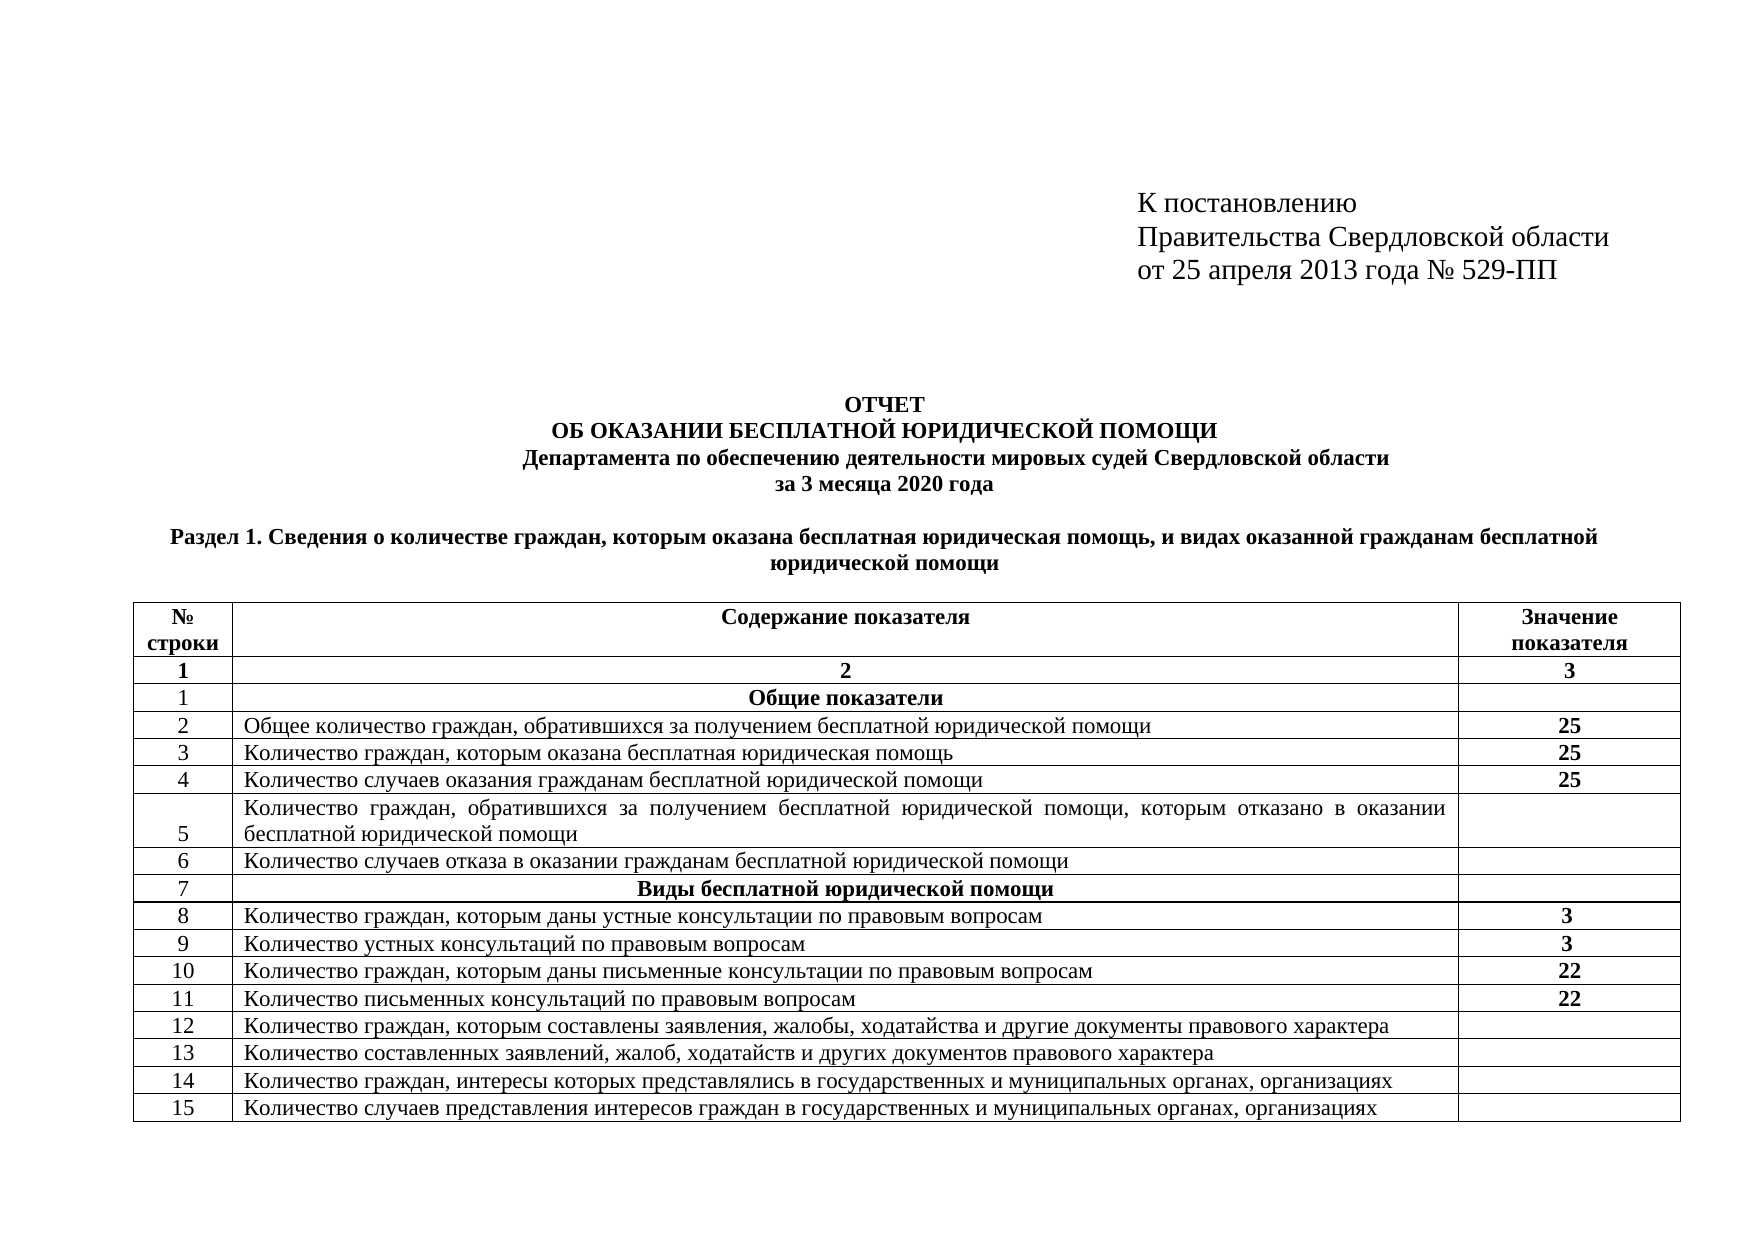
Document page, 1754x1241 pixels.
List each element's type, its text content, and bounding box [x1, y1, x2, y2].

table_cell 25 [1459, 739, 1680, 765]
table_cell 3 [1459, 930, 1680, 956]
text Департамента по обеспечению деятельности мировых судей Свердловской области [133, 444, 1636, 470]
table_cell [1459, 875, 1680, 901]
table_cell 1 [134, 657, 232, 683]
table_cell 9 [134, 930, 232, 956]
table_cell Общие показатели [233, 684, 1458, 711]
table_cell [1459, 1094, 1680, 1121]
text К постановлению [1137, 185, 1636, 219]
table_header Содержание показателя [233, 603, 1458, 656]
table_cell [1459, 794, 1680, 847]
text ОТЧЕТ [133, 391, 1636, 418]
table_cell 1 [134, 684, 232, 711]
table_cell Общее количество граждан, обратившихся за получением бесплатной юридической помощи [233, 712, 1458, 738]
table_cell Количество составленных заявлений, жалоб, ходатайств и других документов правового характера [233, 1039, 1458, 1066]
table_cell 15 [134, 1094, 232, 1121]
text за 3 месяца 2020 года [133, 470, 1636, 497]
table_cell 2 [134, 712, 232, 738]
table_cell 14 [134, 1067, 232, 1093]
text Правительства Свердловской области от 25 апреля 2013 года № 529-ПП [1137, 219, 1636, 286]
table_cell [1459, 684, 1680, 711]
table_cell Количество граждан, которым даны устные консультации по правовым вопросам [233, 903, 1458, 929]
table_cell 25 [1459, 766, 1680, 793]
table_cell 3 [1459, 657, 1680, 683]
table_cell 22 [1459, 957, 1680, 983]
table_cell 5 [134, 794, 232, 847]
table_cell 3 [134, 739, 232, 765]
table_cell Количество граждан, которым даны письменные консультации по правовым вопросам [233, 957, 1458, 983]
table_cell 3 [1459, 903, 1680, 929]
table_cell Виды бесплатной юридической помощи [233, 875, 1458, 901]
table_cell 6 [134, 848, 232, 874]
table_cell Количество письменных консультаций по правовым вопросам [233, 985, 1458, 1011]
table_cell [1459, 1012, 1680, 1038]
table_cell 7 [134, 875, 232, 901]
table_cell 13 [134, 1039, 232, 1066]
table_cell 8 [134, 903, 232, 929]
table_cell 10 [134, 957, 232, 983]
table_cell Количество устных консультаций по правовым вопросам [233, 930, 1458, 956]
table_cell Количество граждан, интересы которых представлялись в государственных и муниципальных органах, организациях [233, 1067, 1458, 1093]
text ОБ ОКАЗАНИИ БЕСПЛАТНОЙ ЮРИДИЧЕСКОЙ ПОМОЩИ [133, 418, 1636, 444]
text Раздел 1. Сведения о количестве граждан, которым оказана бесплатная юридическая помощь, и видах оказанной гражданам бесплатной юридической помощи [133, 523, 1636, 576]
table_cell [1459, 1039, 1680, 1066]
table_cell [1459, 848, 1680, 874]
table_cell Количество граждан, которым оказана бесплатная юридическая помощь [233, 739, 1458, 765]
table_cell 11 [134, 985, 232, 1011]
table_cell Количество случаев оказания гражданам бесплатной юридической помощи [233, 766, 1458, 793]
table_cell Количество граждан, обратившихся за получением бесплатной юридической помощи, которым отказано в оказании бесплатной юридической помощи [233, 794, 1458, 847]
table_cell Количество случаев представления интересов граждан в государственных и муниципальных органах, организациях [233, 1094, 1458, 1121]
table_cell [1459, 1067, 1680, 1093]
table_header № строки [134, 603, 232, 656]
table_cell 25 [1459, 712, 1680, 738]
table_cell 12 [134, 1012, 232, 1038]
table_cell Количество граждан, которым составлены заявления, жалобы, ходатайства и другие документы правового характера [233, 1012, 1458, 1038]
table_cell 2 [233, 657, 1458, 683]
table_cell 4 [134, 766, 232, 793]
table_header Значение показателя [1459, 603, 1680, 656]
table_cell Количество случаев отказа в оказании гражданам бесплатной юридической помощи [233, 848, 1458, 874]
table_cell 22 [1459, 985, 1680, 1011]
